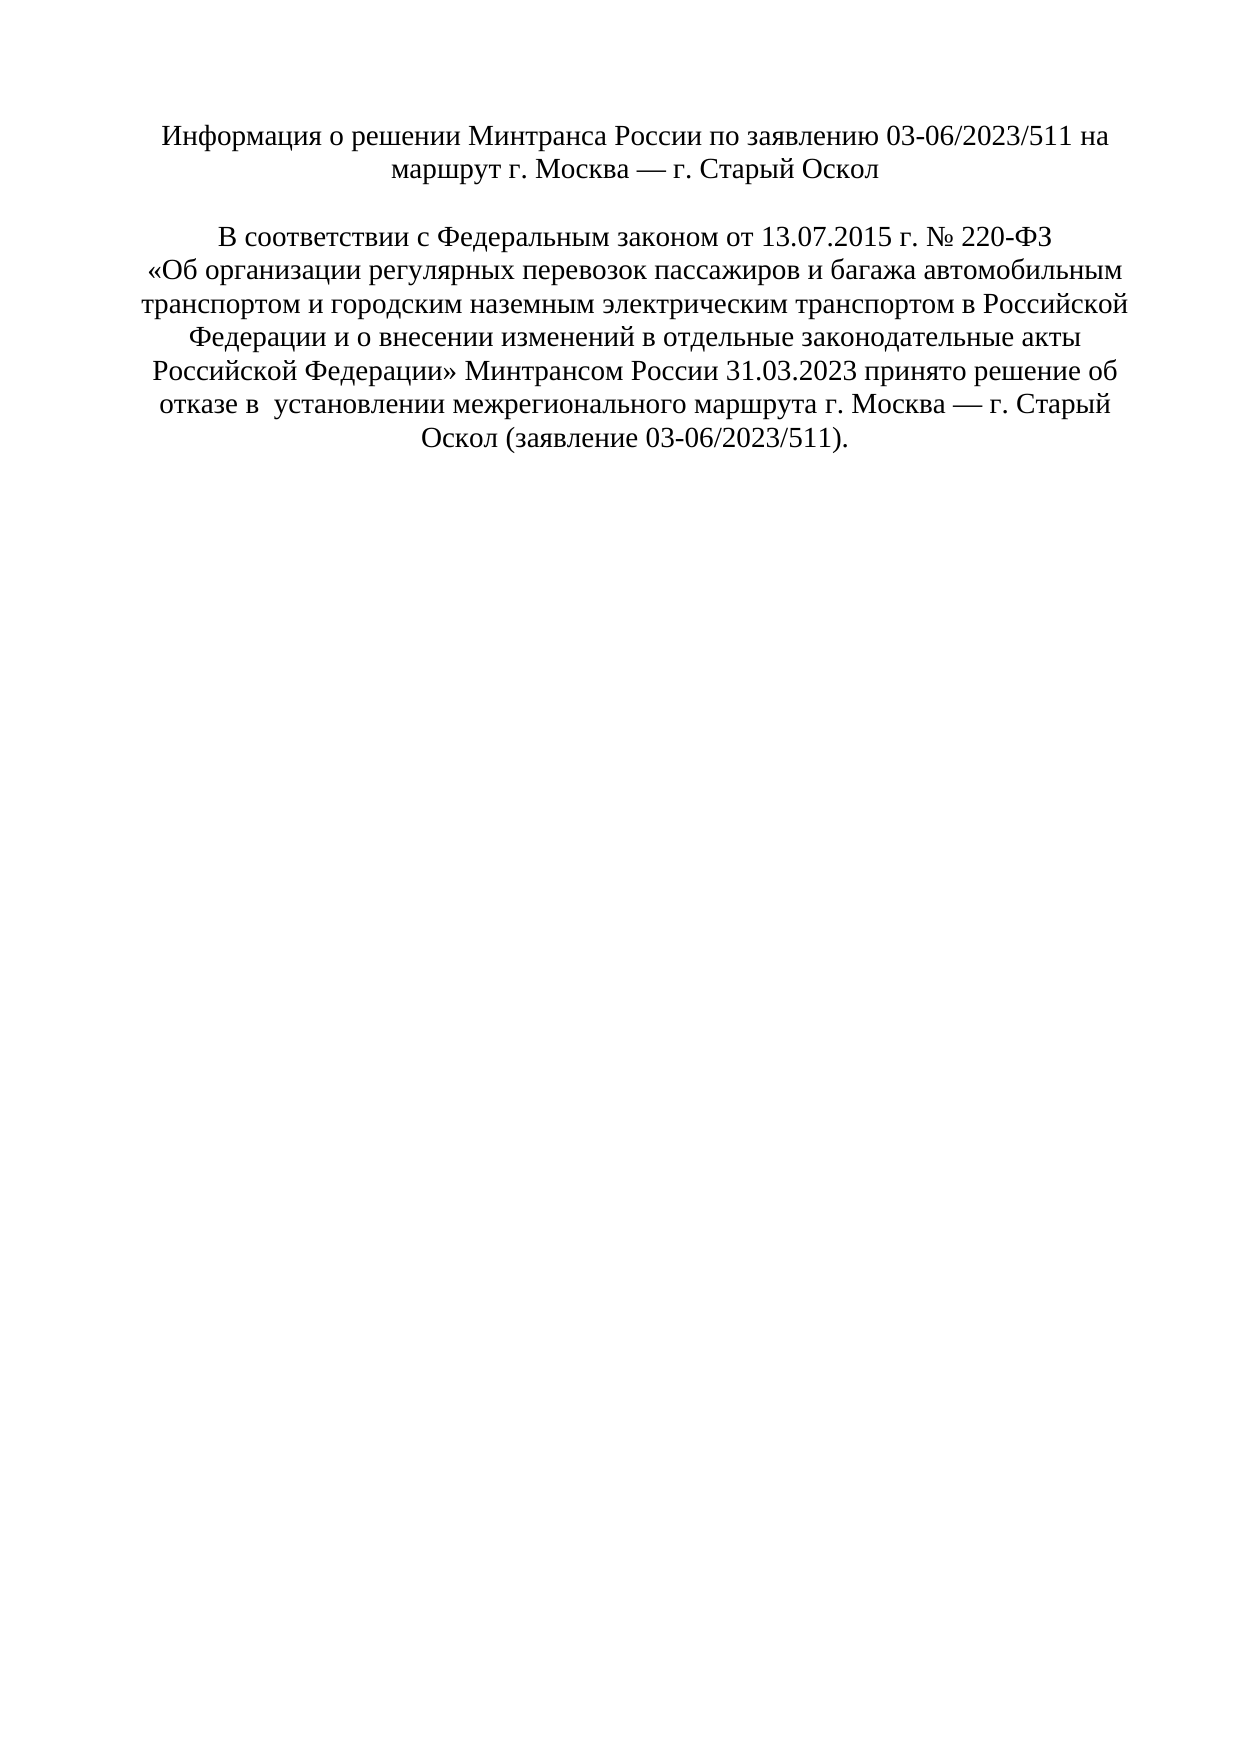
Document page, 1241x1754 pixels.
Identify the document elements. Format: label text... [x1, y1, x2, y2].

text В соответствии с Федеральным законом от 13.07.2015 г. № 220-ФЗ «Об организации регулярных перевозок пассажиров и багажа автомобильным транспортом и городским наземным электрическим транспортом в Российской Федерации и о внесении изменений в отдельные законодательные акты Российской Федерации» Минтрансом России 31.03.2023 принято решение об отказе в установлении межрегионального маршрута г. Москва — г. Старый Оскол (заявление 03-06/2023/511). [118, 219, 1152, 453]
text Информация о решении Минтранса России по заявлению 03-06/2023/511 на маршрут г. Москва — г. Старый Оскол [118, 118, 1152, 185]
